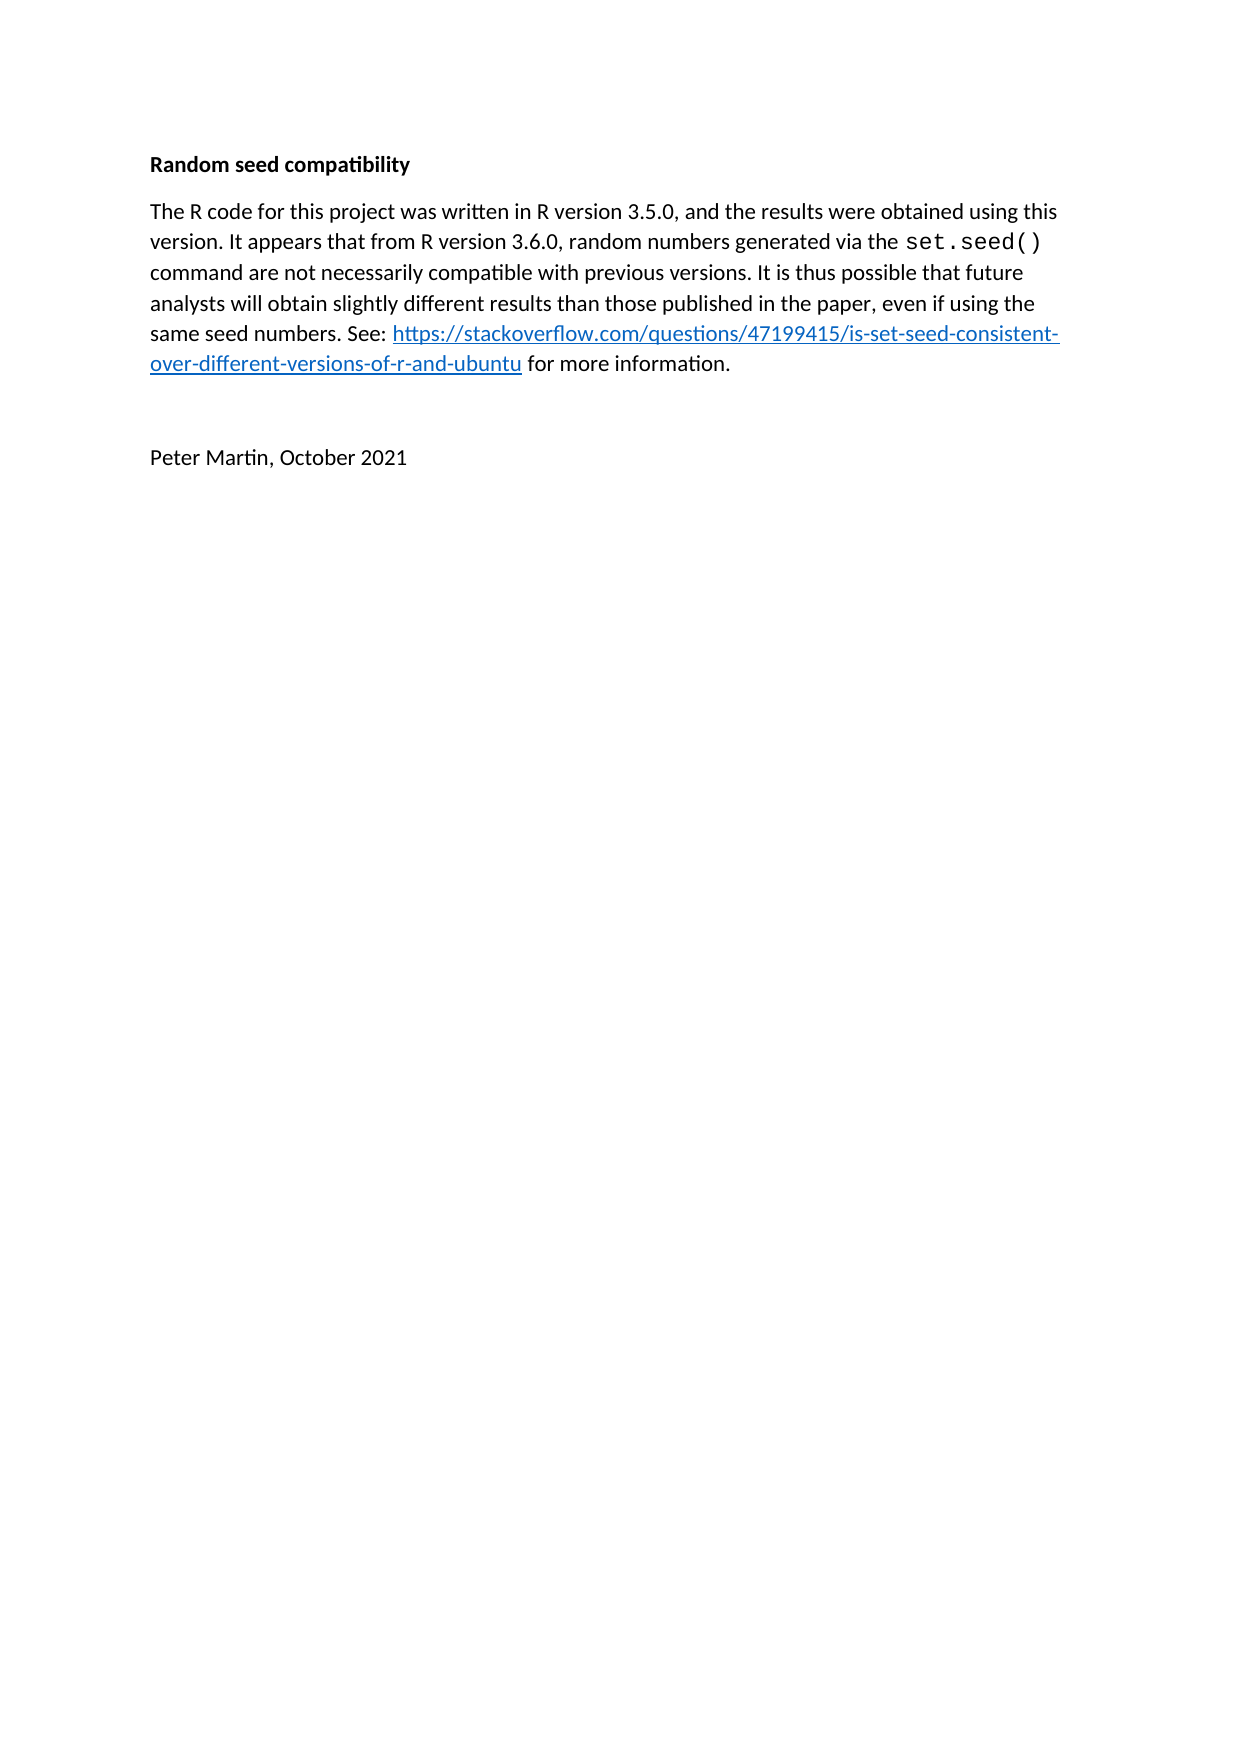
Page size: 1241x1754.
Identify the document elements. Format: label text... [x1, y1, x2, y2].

text The R code for this project was written in R version 3.5.0, and the results were obtained using this version. It appears that from R version 3.6.0, random numbers generated via the set.seed() command are not necessarily compatible with previous versions. It is thus possible that future analysts will obtain slightly different results than those published in the paper, even if using the same seed numbers. See: https://stackoverflow.com/questions/47199415/is-set-seed-consistent-over-different-versions-of-r-and-ubuntu for more information. [150, 197, 1090, 377]
text Peter Martin, October 2021 [150, 443, 1090, 471]
text Random seed compatibility [150, 150, 1090, 178]
